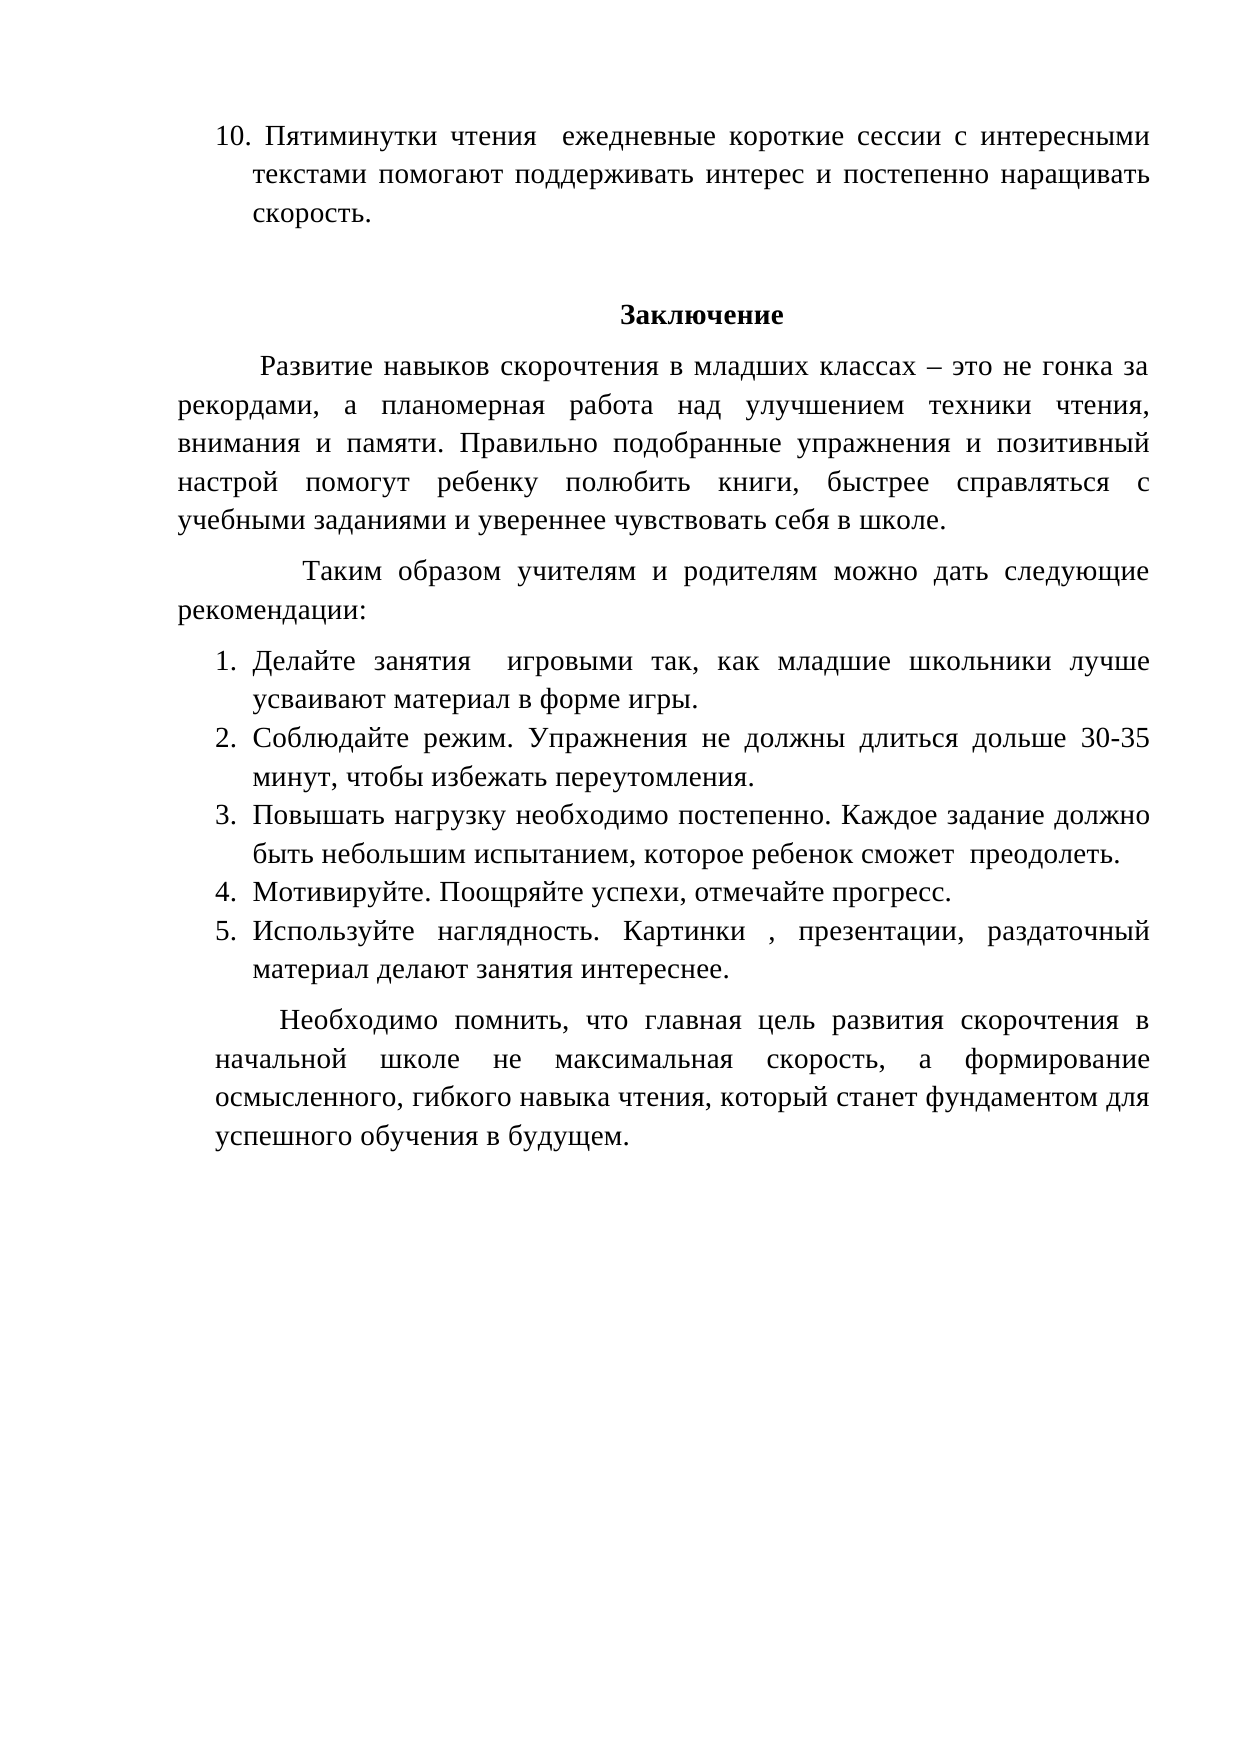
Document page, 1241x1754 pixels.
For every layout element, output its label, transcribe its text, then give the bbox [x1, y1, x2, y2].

list Заключение [252, 297, 1152, 331]
list Делайте занятия игровыми так, как младшие школьники лучше усваивают материал в форме игры. [215, 643, 1152, 715]
list Мотивируйте. Поощряйте успехи, отмечайте прогресс. [215, 874, 1152, 908]
text Необходимо помнить, что главная цель развития скорочтения в начальной школе не максимальная скорость, а формирование осмысленного, гибкого навыка чтения, который станет фундаментом для успешного обучения в будущем. [215, 1002, 1152, 1152]
list Используйте наглядность. Картинки , презентации, раздаточный материал делают занятия интереснее. [215, 913, 1152, 985]
text Развитие навыков скорочтения в младших классах – это не гонка за рекордами, а планомерная работа над улучшением техники чтения, внимания и памяти. Правильно подобранные упражнения и позитивный настрой помогут ребенку полюбить книги, быстрее справляться с учебными заданиями и увереннее чувствовать себя в школе. [177, 348, 1152, 536]
list Соблюдайте режим. Упражнения не должны длиться дольше 30-35 минут, чтобы избежать переутомления. [215, 720, 1152, 792]
list Пятиминутки чтения ежедневные короткие сессии с интересными текстами помогают поддерживать интерес и постепенно наращивать скорость. [215, 118, 1152, 229]
list Повышать нагрузку необходимо постепенно. Каждое задание должно быть небольшим испытанием, которое ребенок сможет преодолеть. [215, 797, 1152, 869]
text Таким образом учителям и родителям можно дать следующие рекомендации: [177, 553, 1152, 626]
